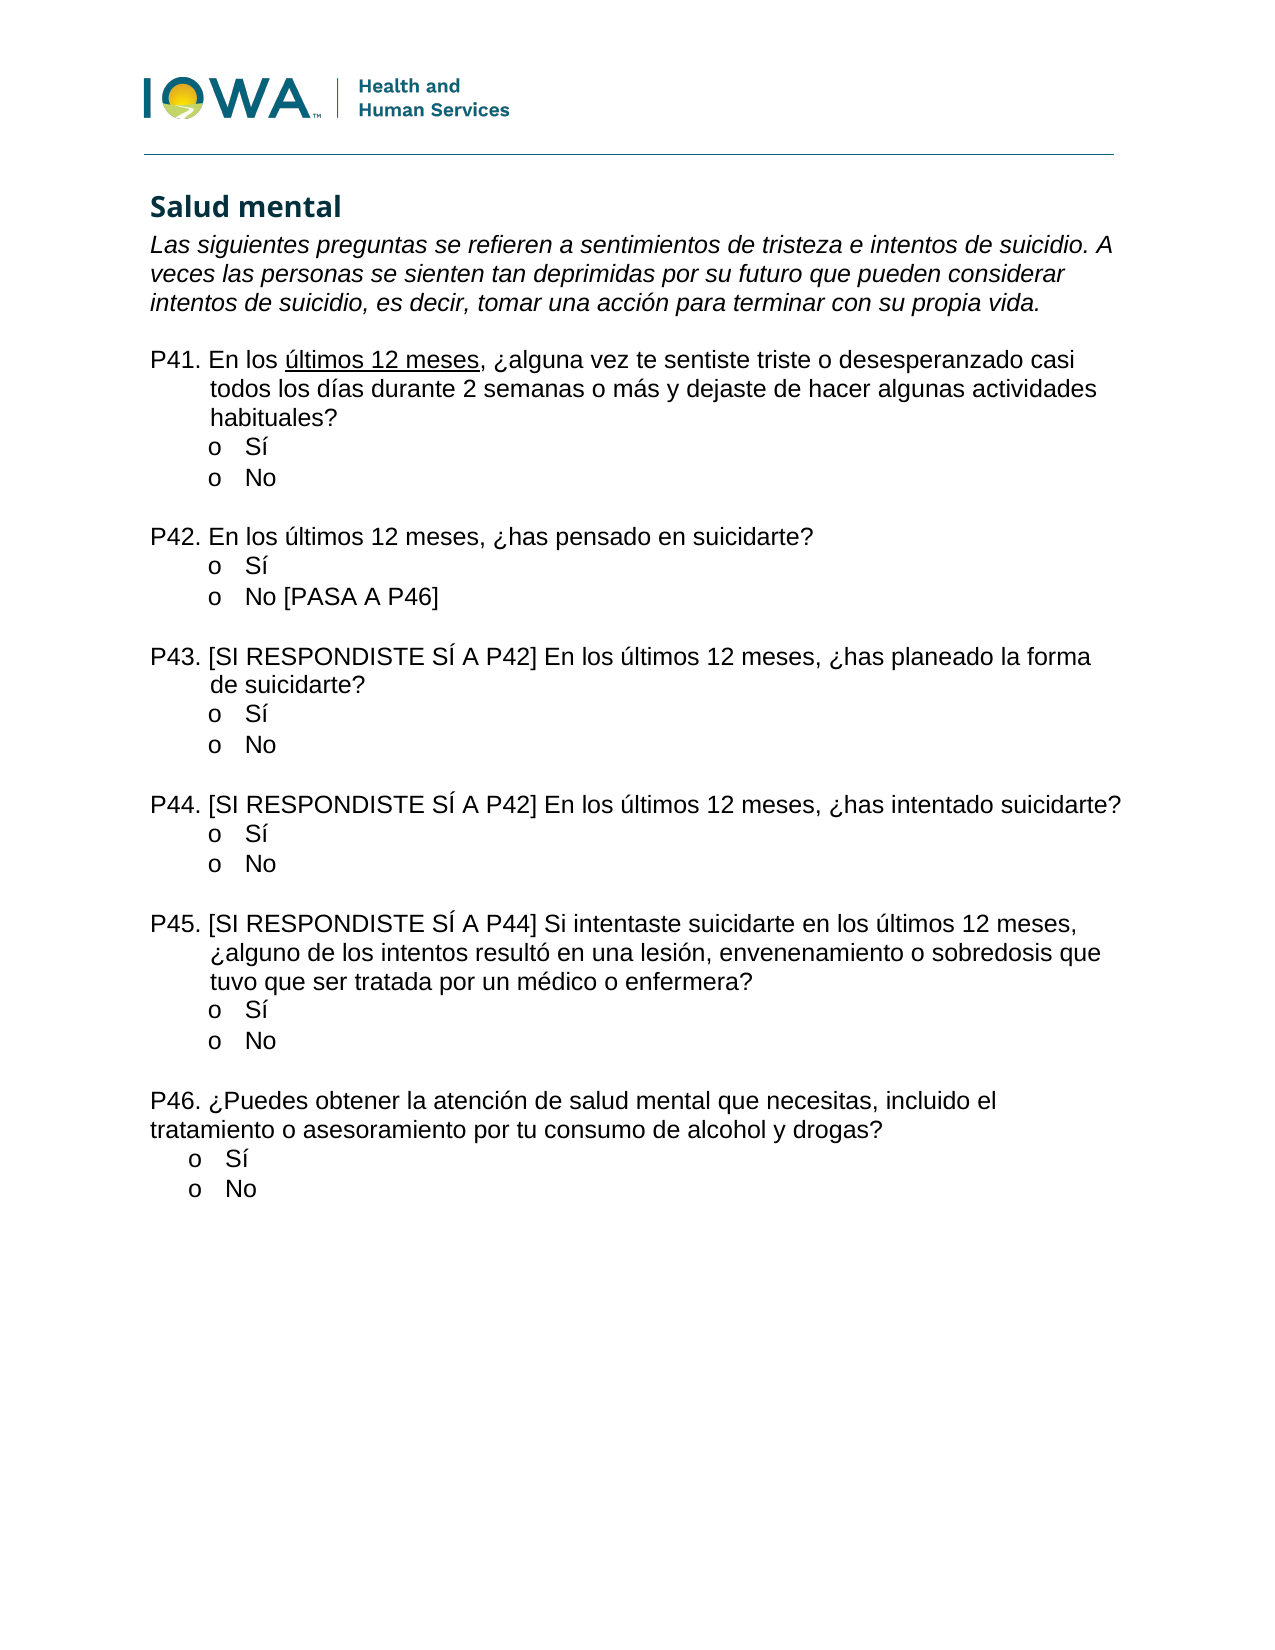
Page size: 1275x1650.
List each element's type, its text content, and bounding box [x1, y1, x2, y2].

list No [PASA A P46] [207, 582, 1125, 613]
text P44. [SI RESPONDISTE SÍ A P42] En los últimos 12 meses, ¿has intentado suicidarte? [150, 790, 1125, 818]
list Sí [187, 1143, 1125, 1174]
picture [143, 77, 510, 119]
list No [207, 849, 1125, 880]
text P46. ¿Puedes obtener la atención de salud mental que necesitas, incluido el tratamiento o asesoramiento por tu consumo de alcohol y drogas? [150, 1086, 1125, 1143]
list Sí [207, 818, 1125, 849]
list No [207, 1026, 1125, 1057]
list No [207, 463, 1125, 493]
subtitle Salud mental [150, 187, 1125, 226]
list Sí [207, 551, 1125, 582]
list Sí [207, 995, 1125, 1026]
list Sí [207, 432, 1125, 463]
list No [187, 1174, 1125, 1205]
text P42. En los últimos 12 meses, ¿has pensado en suicidarte? [150, 522, 1125, 551]
list Sí [207, 699, 1125, 730]
list No [207, 730, 1125, 761]
text P43. [SI RESPONDISTE SÍ A P42] En los últimos 12 meses, ¿has planeado la forma de suicidarte? [150, 642, 1125, 699]
text P41. En los últimos 12 meses, ¿alguna vez te sentiste triste o desesperanzado casi todos los días durante 2 semanas o más y dejaste de hacer algunas actividades habituales? [150, 345, 1125, 432]
text Las siguientes preguntas se refieren a sentimientos de tristeza e intentos de suicidio. A veces las personas se sienten tan deprimidas por su futuro que pueden considerar intentos de suicidio, es decir, tomar una acción para terminar con su propia vida. [150, 230, 1125, 317]
text P45. [SI RESPONDISTE SÍ A P44] Si intentaste suicidarte en los últimos 12 meses, ¿alguno de los intentos resultó en una lesión, envenenamiento o sobredosis que tuvo que ser tratada por un médico o enfermera? [150, 909, 1125, 995]
